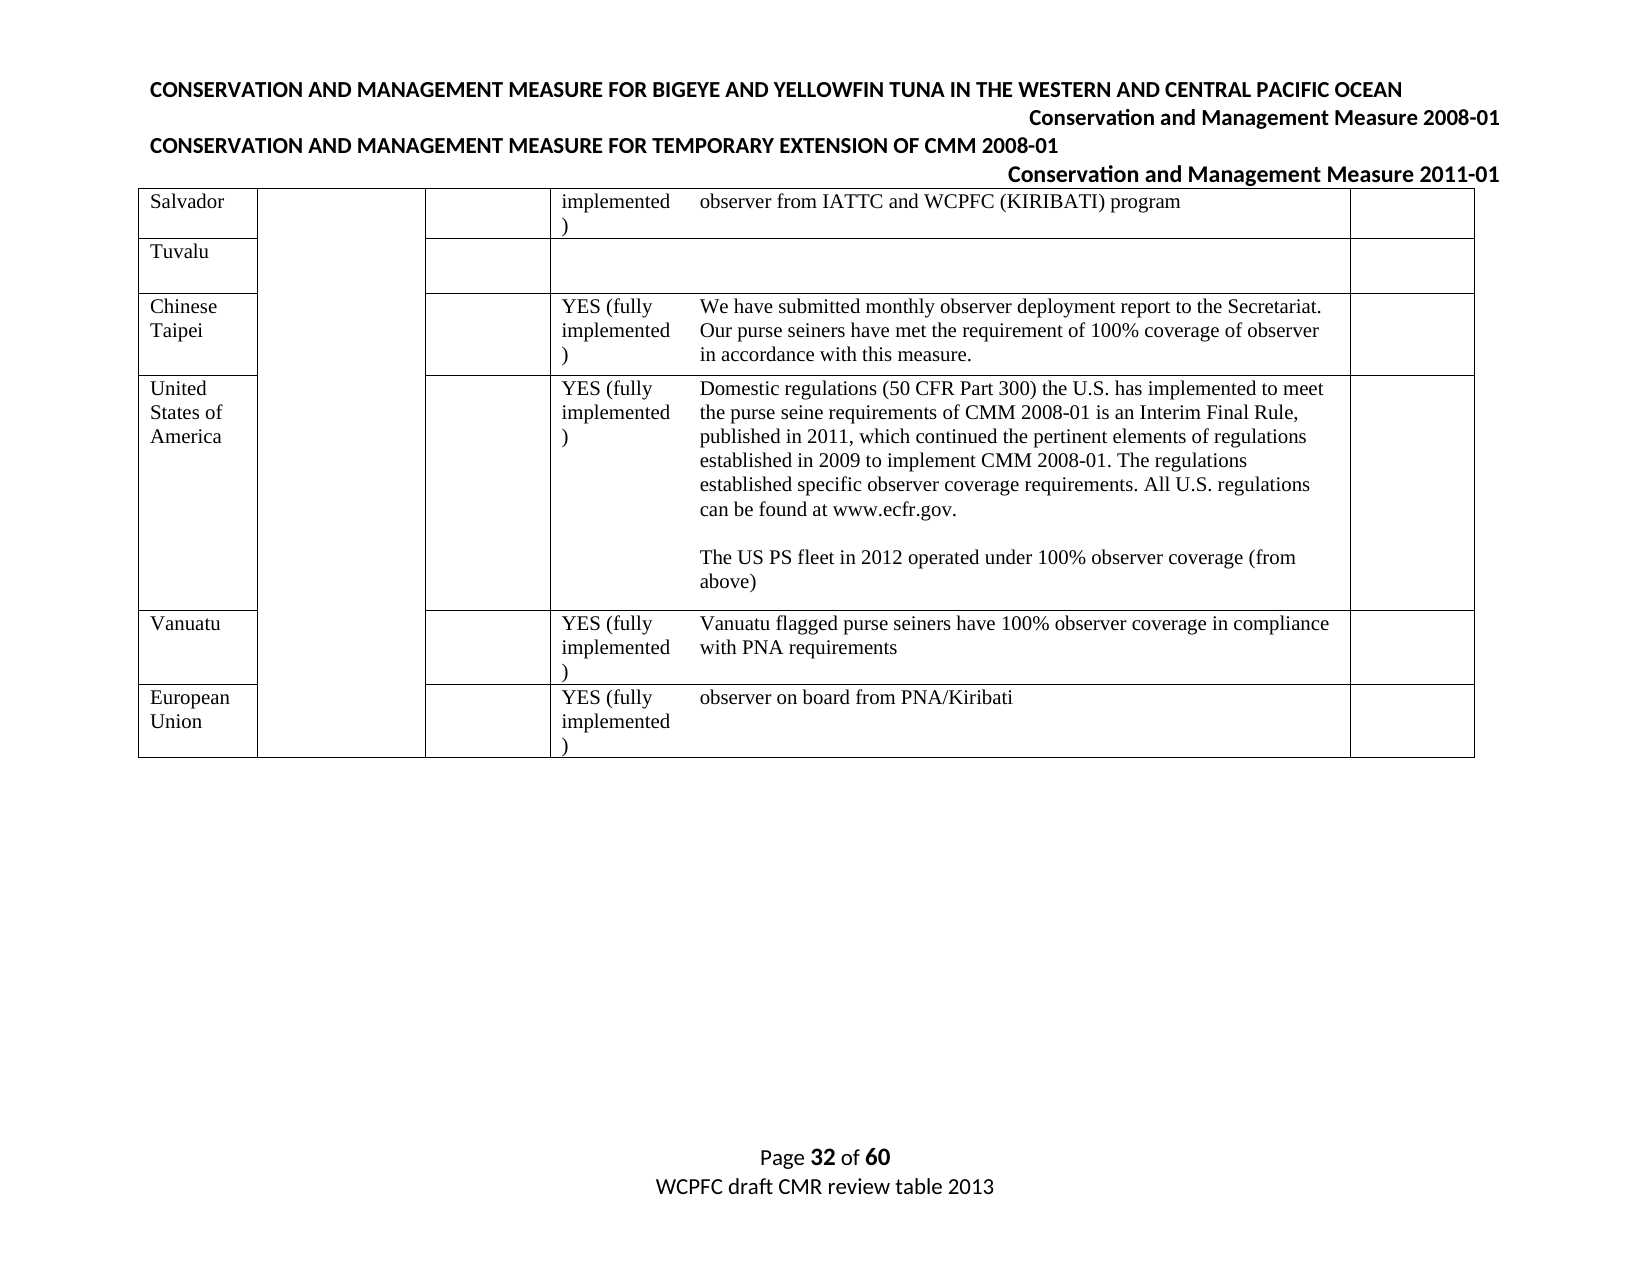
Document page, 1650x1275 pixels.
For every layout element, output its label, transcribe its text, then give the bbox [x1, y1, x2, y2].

table_cell YES (fully implemented) [551, 294, 688, 375]
table_cell [426, 294, 550, 375]
table_cell [426, 685, 550, 757]
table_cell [551, 189, 688, 237]
table_cell Tuvalu [139, 239, 257, 293]
table_cell YES (fully implemented) [551, 376, 688, 610]
table_cell [426, 611, 550, 683]
table_cell [1351, 685, 1474, 757]
table_cell YES (fully implemented) [551, 611, 688, 683]
table_cell We have submitted monthly observer deployment report to the Secretariat. Our purse seiners have met the requirement of 100% coverage of observer in accordance with this measure. [688, 294, 1350, 375]
table_cell [426, 376, 550, 610]
table_cell [551, 239, 688, 293]
table_cell [426, 239, 550, 293]
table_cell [688, 189, 1350, 237]
table_cell [1351, 611, 1474, 683]
table_cell [1351, 294, 1474, 375]
table_cell United States of America [139, 376, 257, 610]
table_cell Vanuatu flagged purse seiners have 100% observer coverage in compliance with PNA requirements [688, 611, 1350, 683]
table_cell Chinese Taipei [139, 294, 257, 375]
table_cell [426, 189, 550, 237]
table_cell [1351, 189, 1474, 237]
table_cell Domestic regulations (50 CFR Part 300) the U.S. has implemented to meet the purse seine requirements of CMM 2008-01 is an Interim Final Rule, published in 2011, which continued the pertinent elements of regulations established in 2009 to implement CMM 2008-01. The regulations established specific observer coverage requirements. All U.S. regulations can be found at www.ecfr.gov. The US PS fleet in 2012 operated under 100% observer coverage (from above) [688, 376, 1350, 610]
table_cell Vanuatu [139, 611, 257, 683]
table_cell European Union [139, 685, 257, 757]
table_cell [688, 239, 1350, 293]
table_cell observer on board from PNA/Kiribati [688, 685, 1350, 757]
table_cell [1351, 239, 1474, 293]
table_cell YES (fully implemented) [551, 685, 688, 757]
table_cell El Salvador [139, 189, 257, 237]
table_cell [1351, 376, 1474, 610]
